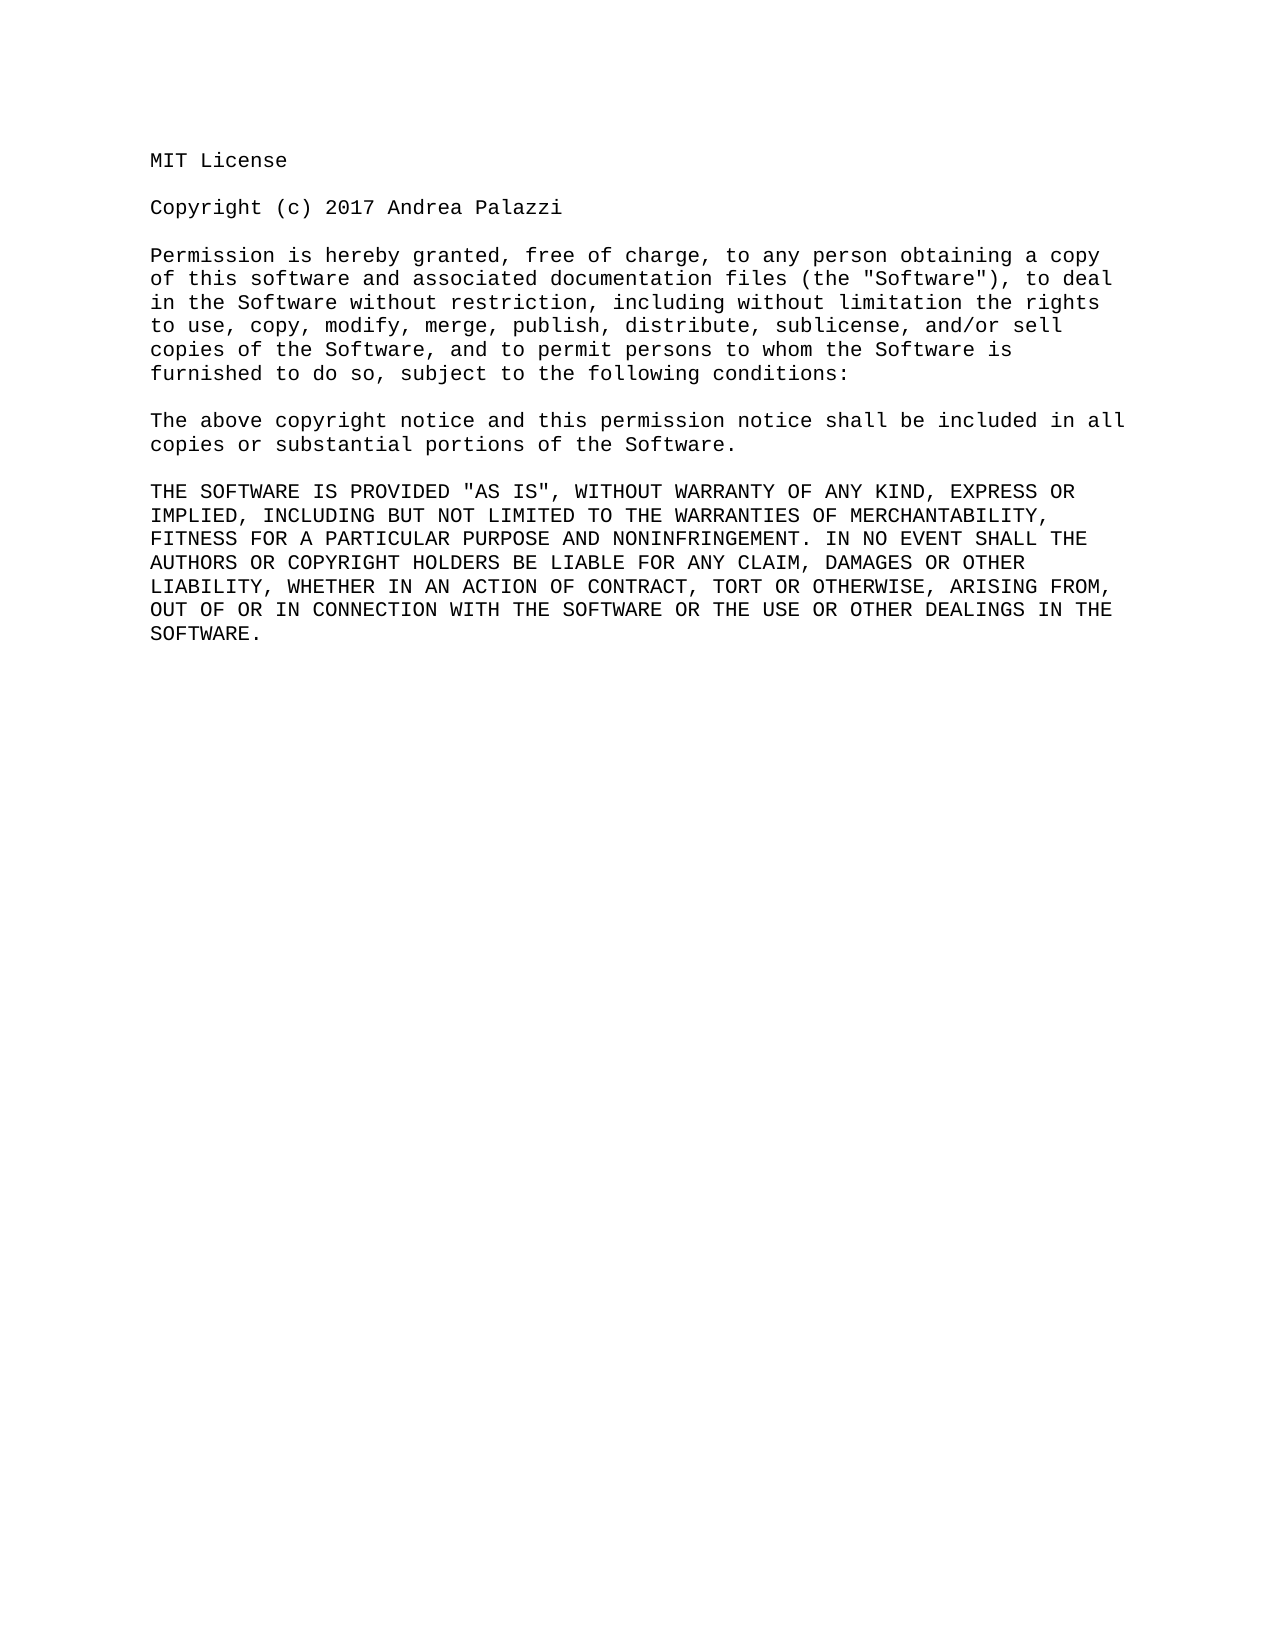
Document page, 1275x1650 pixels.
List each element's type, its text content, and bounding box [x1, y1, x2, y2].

text Copyright (c) 2017 Andrea Palazzi [150, 197, 1125, 221]
text The above copyright notice and this permission notice shall be included in all [150, 410, 1125, 434]
text Permission is hereby granted, free of charge, to any person obtaining a copy [150, 244, 1125, 268]
text copies or substantial portions of the Software. [150, 434, 1125, 457]
text IMPLIED, INCLUDING BUT NOT LIMITED TO THE WARRANTIES OF MERCHANTABILITY, [150, 505, 1125, 528]
text to use, copy, modify, merge, publish, distribute, sublicense, and/or sell [150, 316, 1125, 339]
text SOFTWARE. [150, 623, 1125, 647]
text FITNESS FOR A PARTICULAR PURPOSE AND NONINFRINGEMENT. IN NO EVENT SHALL THE [150, 528, 1125, 552]
text MIT License [150, 150, 1125, 174]
text copies of the Software, and to permit persons to whom the Software is [150, 339, 1125, 363]
text THE SOFTWARE IS PROVIDED "AS IS", WITHOUT WARRANTY OF ANY KIND, EXPRESS OR [150, 481, 1125, 505]
text in the Software without restriction, including without limitation the rights [150, 292, 1125, 316]
text AUTHORS OR COPYRIGHT HOLDERS BE LIABLE FOR ANY CLAIM, DAMAGES OR OTHER [150, 552, 1125, 576]
text OUT OF OR IN CONNECTION WITH THE SOFTWARE OR THE USE OR OTHER DEALINGS IN THE [150, 599, 1125, 623]
text of this software and associated documentation files (the "Software"), to deal [150, 268, 1125, 292]
text LIABILITY, WHETHER IN AN ACTION OF CONTRACT, TORT OR OTHERWISE, ARISING FROM, [150, 576, 1125, 599]
text furnished to do so, subject to the following conditions: [150, 363, 1125, 386]
